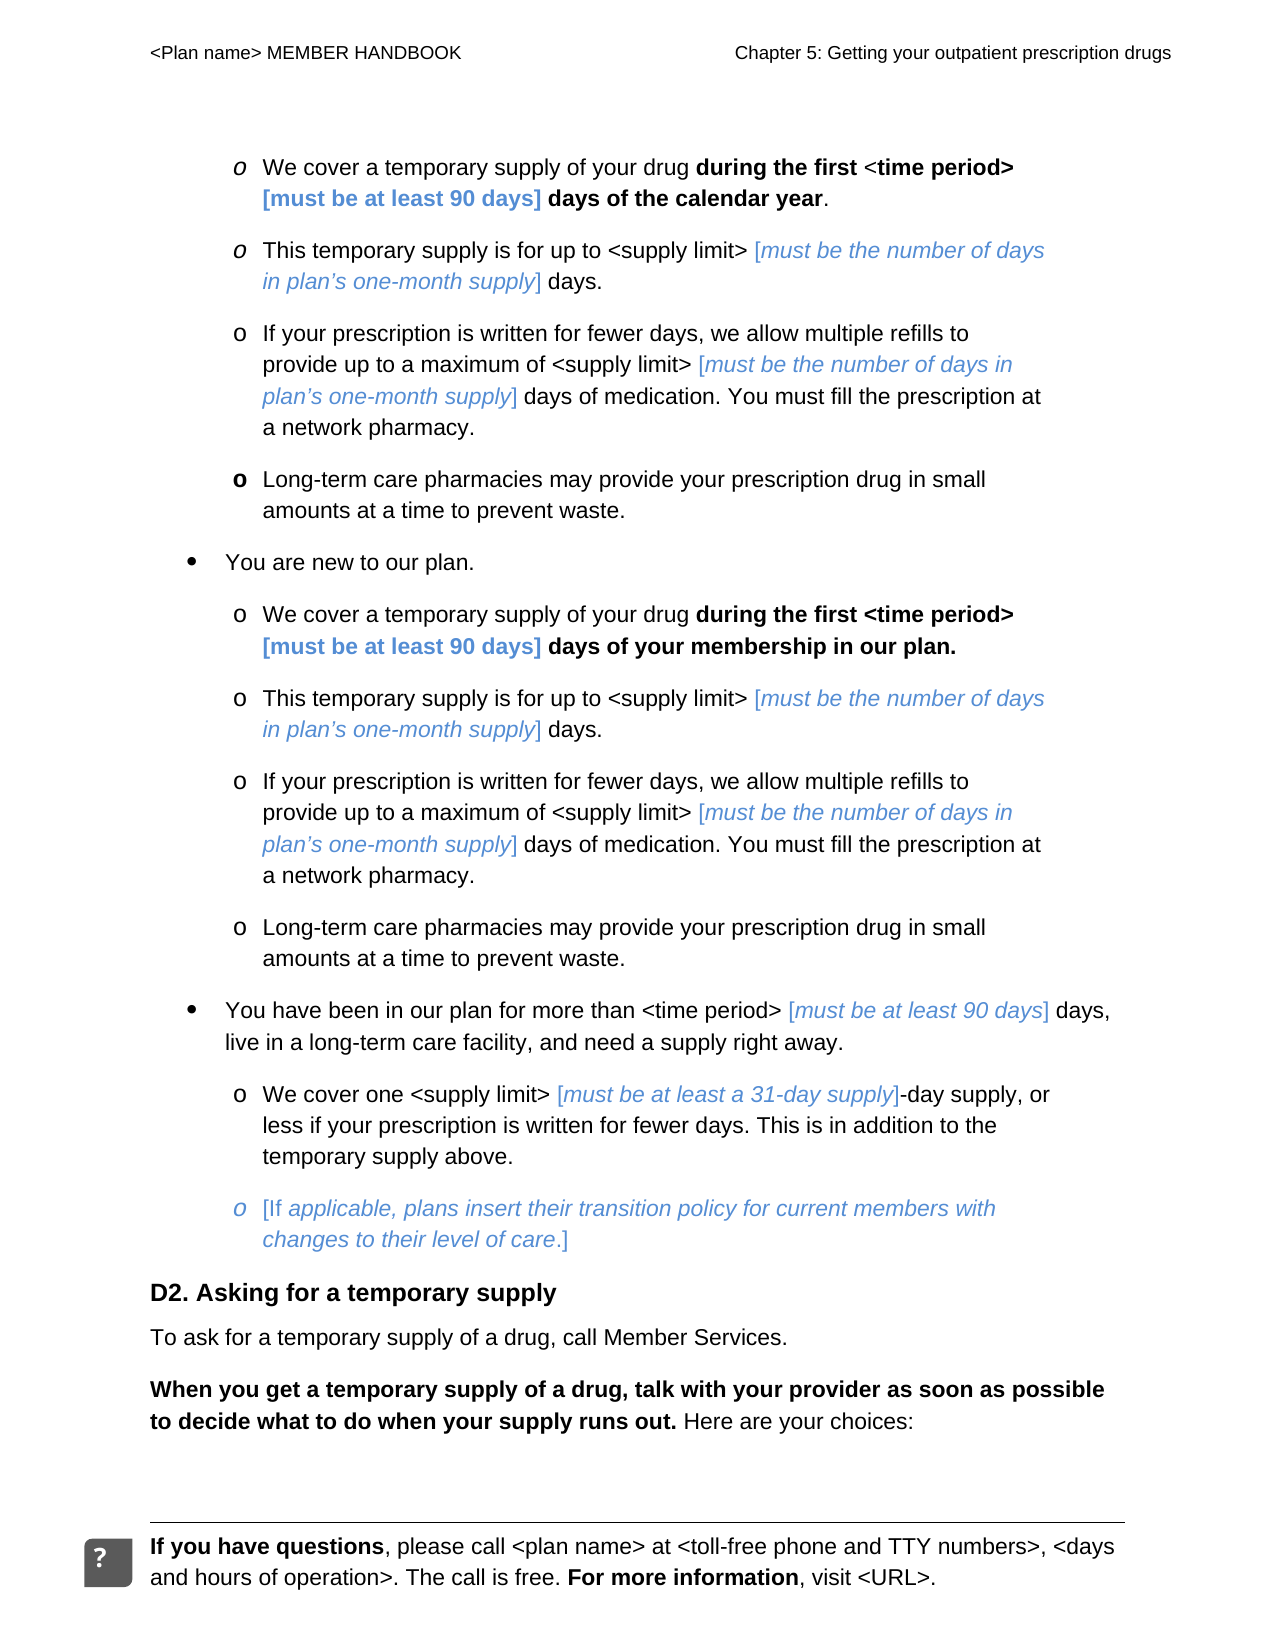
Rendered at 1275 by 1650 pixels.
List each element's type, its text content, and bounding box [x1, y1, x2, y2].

subtitle D2. Asking for a temporary supply [150, 1275, 1050, 1308]
text This temporary supply is for up to <supply limit> [must be the number of days in plan’s one-month supply] days. [232, 233, 1050, 296]
text We cover a temporary supply of your drug during the first <time period> [must be at least 90 days] days of the calendar year. [232, 150, 1050, 212]
text This temporary supply is for up to <supply limit> [must be the number of days in plan’s one-month supply] days. [232, 681, 1050, 744]
list You are new to our plan. [187, 546, 1125, 577]
text Long-term care pharmacies may provide your prescription drug in small amounts at a time to prevent waste. [232, 462, 1050, 525]
text [If applicable, plans insert their transition policy for current members with changes to their level of care.] [232, 1192, 1050, 1254]
list You have been in our plan for more than <time period> [must be at least 90 days] days, live in a long-term care facility, and need a supply right away. [187, 994, 1125, 1056]
text When you get a temporary supply of a drug, talk with your provider as soon as possible to decide what to do when your supply runs out. Here are your choices: [150, 1373, 1125, 1435]
text If your prescription is written for fewer days, we allow multiple refills to provide up to a maximum of <supply limit> [must be the number of days in plan’s one-month supply] days of medication. You must fill the prescription at a network pharmacy. [232, 317, 1050, 442]
text To ask for a temporary supply of a drug, call Member Services. [150, 1321, 1125, 1352]
text We cover one <supply limit> [must be at least a 31-day supply]-day supply, or less if your prescription is written for fewer days. This is in addition to the temporary supply above. [232, 1077, 1050, 1171]
text Long-term care pharmacies may provide your prescription drug in small amounts at a time to prevent waste. [232, 910, 1050, 973]
text We cover a temporary supply of your drug during the first <time period> [must be at least 90 days] days of your membership in our plan. [232, 598, 1050, 660]
text If your prescription is written for fewer days, we allow multiple refills to provide up to a maximum of <supply limit> [must be the number of days in plan’s one-month supply] days of medication. You must fill the prescription at a network pharmacy. [232, 764, 1050, 889]
